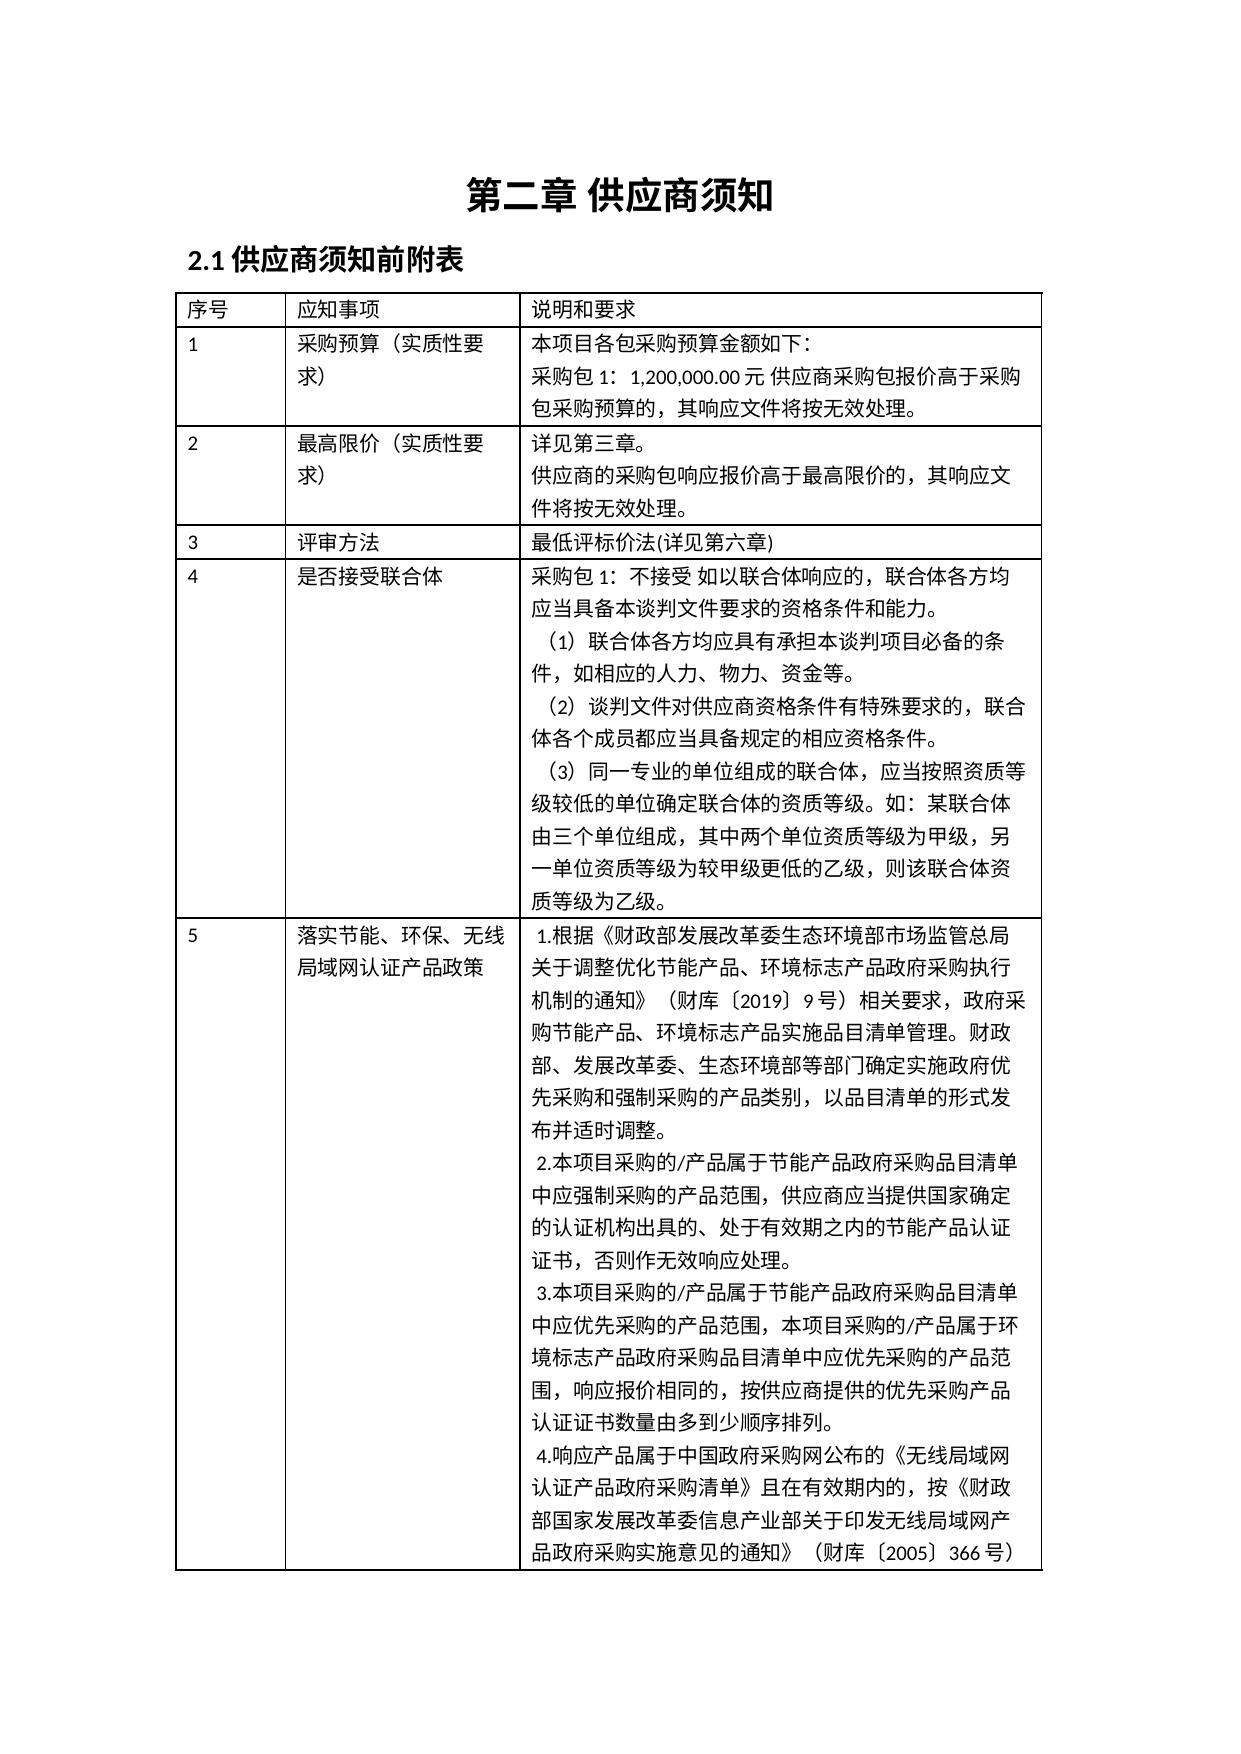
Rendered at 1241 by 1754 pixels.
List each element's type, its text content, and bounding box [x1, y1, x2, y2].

table_header 说明和要求 [521, 294, 1041, 326]
text 2.1供应商须知前附表 [187, 227, 1053, 292]
table_cell 最高限价（实质性要求） [286, 427, 519, 524]
table_cell 4 [177, 560, 285, 917]
table_cell 3 [177, 526, 285, 558]
table_cell 采购包1：不接受 如以联合体响应的，联合体各方均应当具备本谈判文件要求的资格条件和能力。 （1）联合体各方均应具有承担本谈判项目必备的条件，如相应的人力、物力、资金等。 （2）谈判文件对供应商资格条件有特殊要求的，联合体各个成员都应当具备规定的相应资格条件。 （3）同一专业的单位组成的联合体，应当按照资质等级较低的单位确定联合体的资质等级。如：某联合体由三个单位组成，其中两个单位资质等级为甲级，另一单位资质等级为较甲级更低的乙级，则该联合体资质等级为乙级。 [521, 560, 1041, 917]
table_cell 5 [177, 919, 285, 1569]
table_cell 2 [177, 427, 285, 524]
table_cell 最低评标价法(详见第六章) [521, 526, 1041, 558]
table_cell 采购预算（实质性要求） [286, 328, 519, 425]
table_cell 是否接受联合体 [286, 560, 519, 917]
text 第二章 供应商须知 [187, 162, 1053, 227]
table_cell 本项目各包采购预算金额如下： 采购包1：1,200,000.00元 供应商采购包报价高于采购包采购预算的，其响应文件将按无效处理。 [521, 328, 1041, 425]
table_cell 1 [177, 328, 285, 425]
table_cell 落实节能、环保、无线局域网认证产品政策 [286, 919, 519, 1569]
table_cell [521, 919, 1041, 1569]
table_cell 详见第三章。 供应商的采购包响应报价高于最高限价的，其响应文件将按无效处理。 [521, 427, 1041, 524]
table_header 应知事项 [286, 294, 519, 326]
table_header 序号 [177, 294, 285, 326]
table_cell 评审方法 [286, 526, 519, 558]
